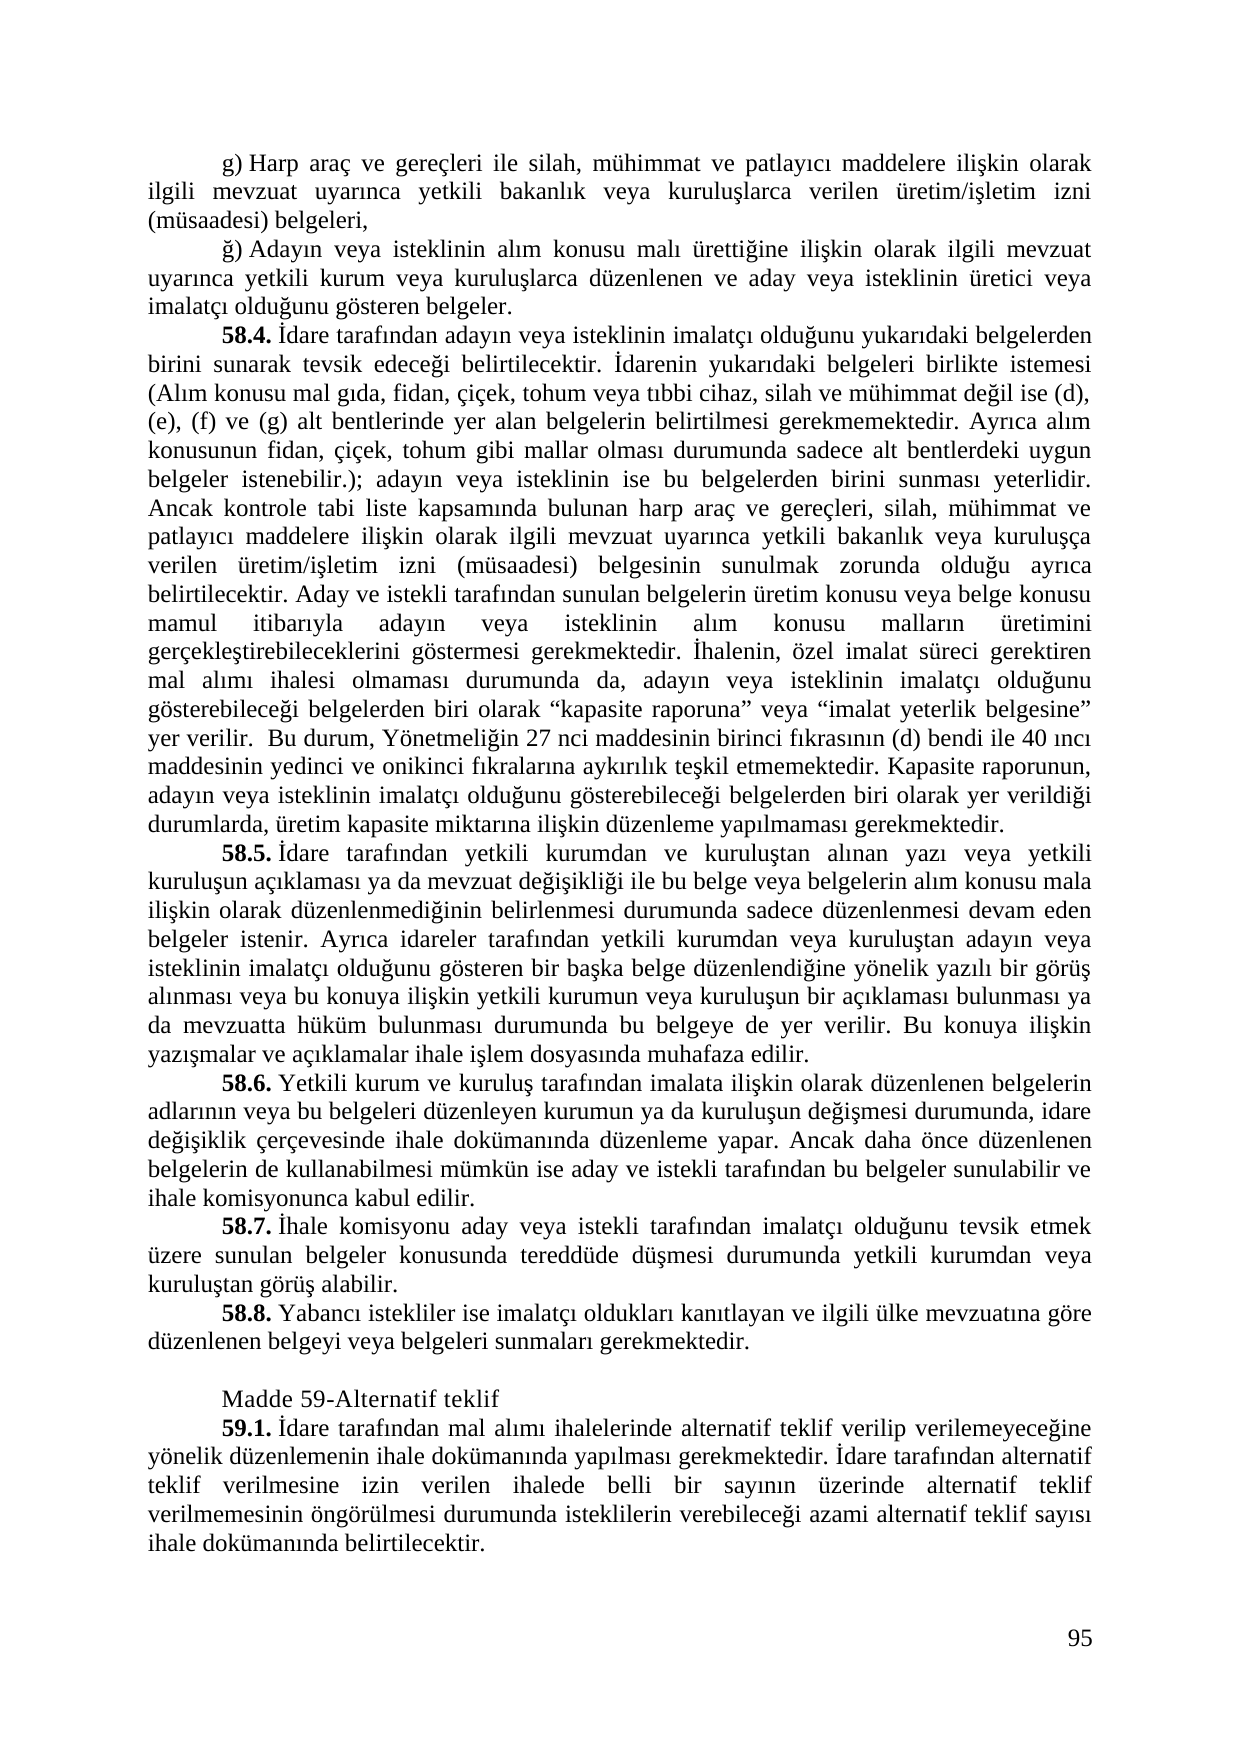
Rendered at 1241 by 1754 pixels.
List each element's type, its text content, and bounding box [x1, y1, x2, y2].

text 58.8. Yabancı istekliler ise imalatçı oldukları kanıtlayan ve ilgili ülke mevzuatına göre düzenlenen belgeyi veya belgeleri sunmaları gerekmektedir. [148, 1298, 1092, 1355]
text 58.5. İdare tarafından yetkili kurumdan ve kuruluştan alınan yazı veya yetkili kuruluşun açıklaması ya da mevzuat değişikliği ile bu belge veya belgelerin alım konusu mala ilişkin olarak düzenlenmediğinin belirlenmesi durumunda sadece düzenlenmesi devam eden belgeler istenir. Ayrıca idareler tarafından yetkili kurumdan veya kuruluştan adayın veya isteklinin imalatçı olduğunu gösteren bir başka belge düzenlendiğine yönelik yazılı bir görüş alınması veya bu konuya ilişkin yetkili kurumun veya kuruluşun bir açıklaması bulunması ya da mevzuatta hüküm bulunması durumunda bu belgeye de yer verilir. Bu konuya ilişkin yazışmalar ve açıklamalar ihale işlem dosyasında muhafaza edilir. [148, 838, 1092, 1068]
text g) Harp araç ve gereçleri ile silah, mühimmat ve patlayıcı maddelere ilişkin olarak ilgili mevzuat uyarınca yetkili bakanlık veya kuruluşlarca verilen üretim/işletim izni (müsaadesi) belgeleri, [148, 148, 1092, 234]
text 58.6. Yetkili kurum ve kuruluş tarafından imalata ilişkin olarak düzenlenen belgelerin adlarının veya bu belgeleri düzenleyen kurumun ya da kuruluşun değişmesi durumunda, idare değişiklik çerçevesinde ihale dokümanında düzenleme yapar. Ancak daha önce düzenlenen belgelerin de kullanabilmesi mümkün ise aday ve istekli tarafından bu belgeler sunulabilir ve ihale komisyonunca kabul edilir. [148, 1068, 1092, 1211]
subtitle Madde 59-Alternatif teklif [148, 1384, 1092, 1413]
text 58.4. İdare tarafından adayın veya isteklinin imalatçı olduğunu yukarıdaki belgelerden birini sunarak tevsik edeceği belirtilecektir. İdarenin yukarıdaki belgeleri birlikte istemesi (Alım konusu mal gıda, fidan, çiçek, tohum veya tıbbi cihaz, silah ve mühimmat değil ise (d), (e), (f) ve (g) alt bentlerinde yer alan belgelerin belirtilmesi gerekmemektedir. Ayrıca alım konusunun fidan, çiçek, tohum gibi mallar olması durumunda sadece alt bentlerdeki uygun belgeler istenebilir.); adayın veya isteklinin ise bu belgelerden birini sunması yeterlidir. Ancak kontrole tabi liste kapsamında bulunan harp araç ve gereçleri, silah, mühimmat ve patlayıcı maddelere ilişkin olarak ilgili mevzuat uyarınca yetkili bakanlık veya kuruluşça verilen üretim/işletim izni (müsaadesi) belgesinin sunulmak zorunda olduğu ayrıca belirtilecektir. Aday ve istekli tarafından sunulan belgelerin üretim konusu veya belge konusu mamul itibarıyla adayın veya isteklinin alım konusu malların üretimini gerçekleştirebileceklerini göstermesi gerekmektedir. İhalenin, özel imalat süreci gerektiren mal alımı ihalesi olmaması durumunda da, adayın veya isteklinin imalatçı olduğunu gösterebileceği belgelerden biri olarak “kapasite raporuna” veya “imalat yeterlik belgesine” yer verilir. Bu durum, Yönetmeliğin 27 nci maddesinin birinci fıkrasının (d) bendi ile 40 ıncı maddesinin yedinci ve onikinci fıkralarına aykırılık teşkil etmemektedir. Kapasite raporunun, adayın veya isteklinin imalatçı olduğunu gösterebileceği belgelerden biri olarak yer verildiği durumlarda, üretim kapasite miktarına ilişkin düzenleme yapılmaması gerekmektedir. [148, 320, 1092, 838]
text 58.7. İhale komisyonu aday veya istekli tarafından imalatçı olduğunu tevsik etmek üzere sunulan belgeler konusunda tereddüde düşmesi durumunda yetkili kurumdan veya kuruluştan görüş alabilir. [148, 1211, 1092, 1298]
text ğ) Adayın veya isteklinin alım konusu malı ürettiğine ilişkin olarak ilgili mevzuat uyarınca yetkili kurum veya kuruluşlarca düzenlenen ve aday veya isteklinin üretici veya imalatçı olduğunu gösteren belgeler. [148, 234, 1092, 320]
text 59.1. İdare tarafından mal alımı ihalelerinde alternatif teklif verilip verilemeyeceğine yönelik düzenlemenin ihale dokümanında yapılması gerekmektedir. İdare tarafından alternatif teklif verilmesine izin verilen ihalede belli bir sayının üzerinde alternatif teklif verilmemesinin öngörülmesi durumunda isteklilerin verebileceği azami alternatif teklif sayısı ihale dokümanında belirtilecektir. [148, 1413, 1092, 1556]
